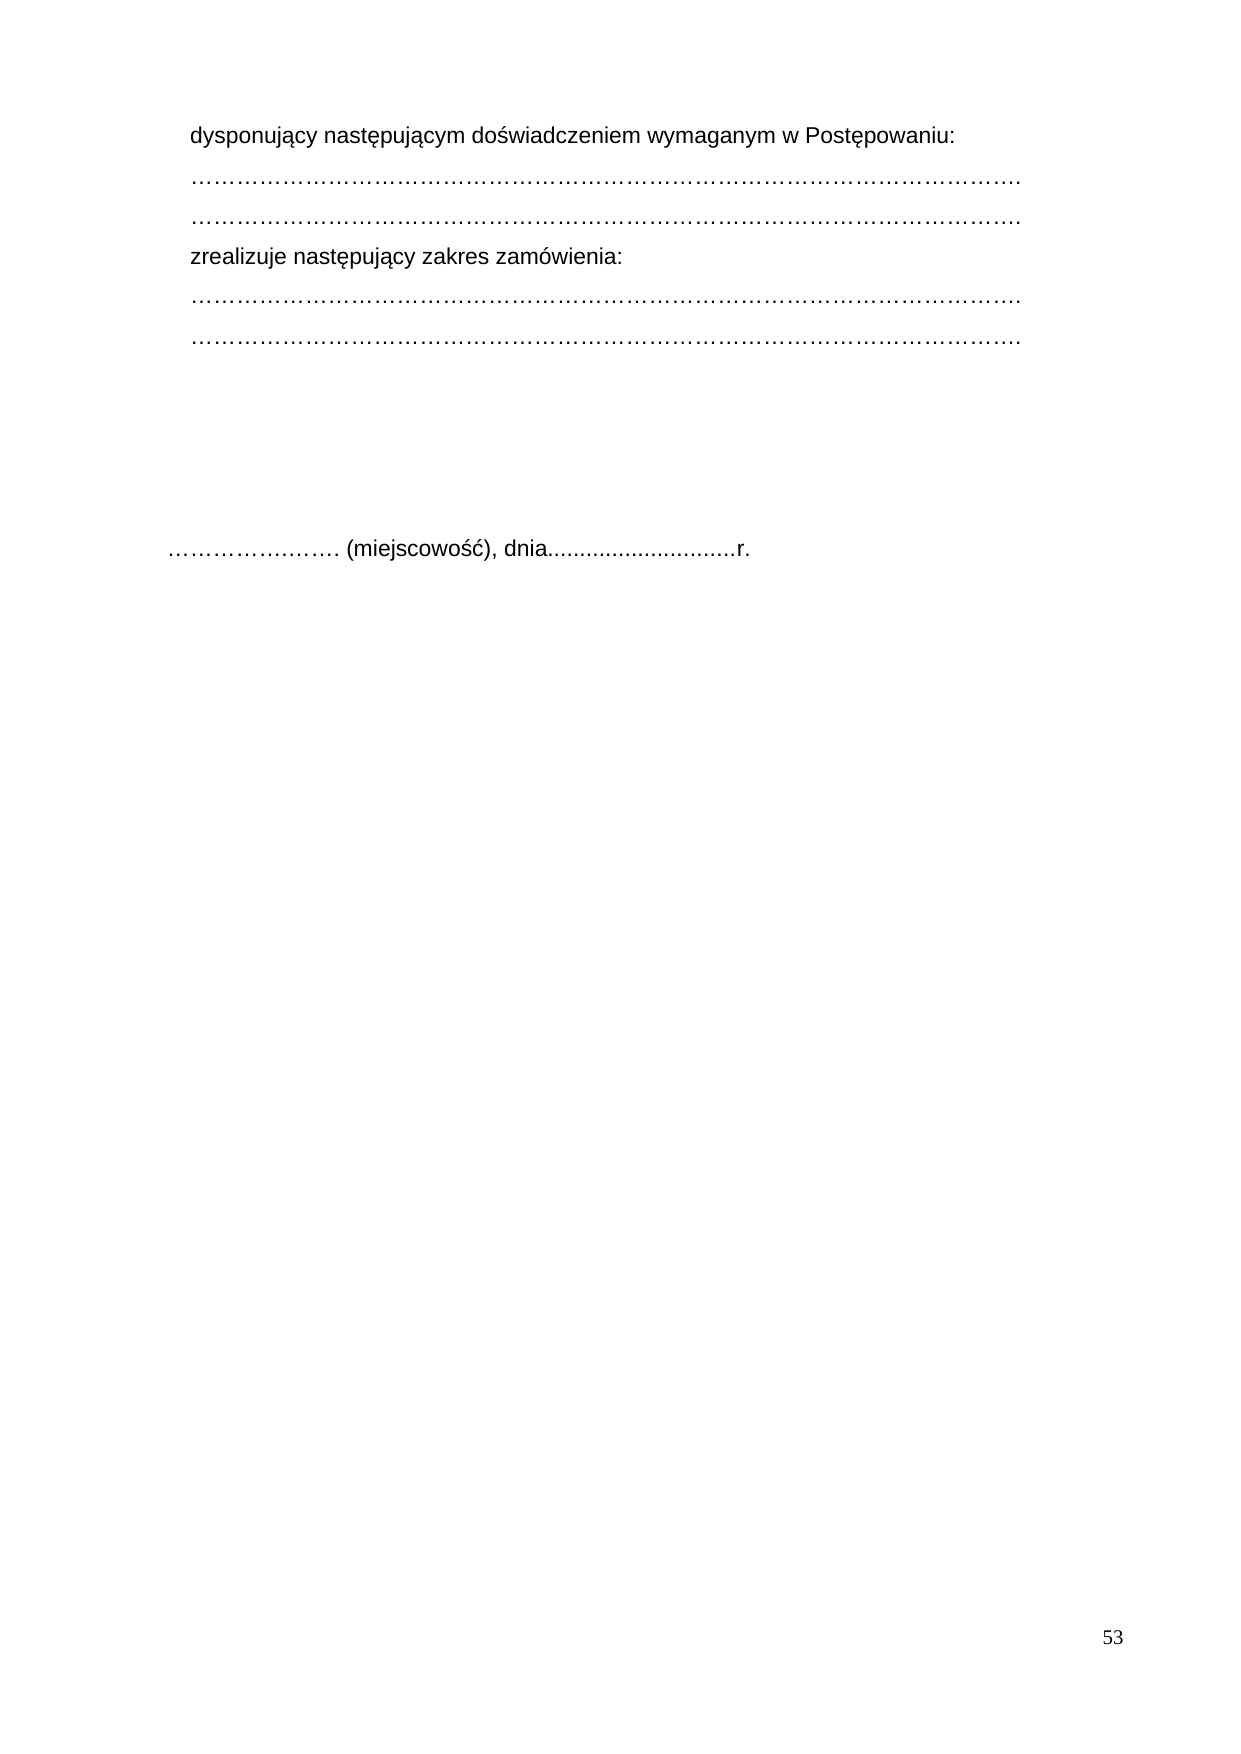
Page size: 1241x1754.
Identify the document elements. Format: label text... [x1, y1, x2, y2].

text ………………………………………………………………………………………………. zrealizuje następujący zakres zamówienia: [190, 203, 1104, 269]
text ………………………………………………………………………………………………. [190, 163, 1122, 189]
text dysponujący następującym doświadczeniem wymaganym w Postępowaniu: [190, 122, 1122, 148]
text ………………………………………………………………………………………………. [190, 282, 1122, 308]
text ………………………………………………………………………………………………. [190, 323, 1122, 349]
text …………….……. (miejscowość), dnia r. [167, 534, 1122, 561]
